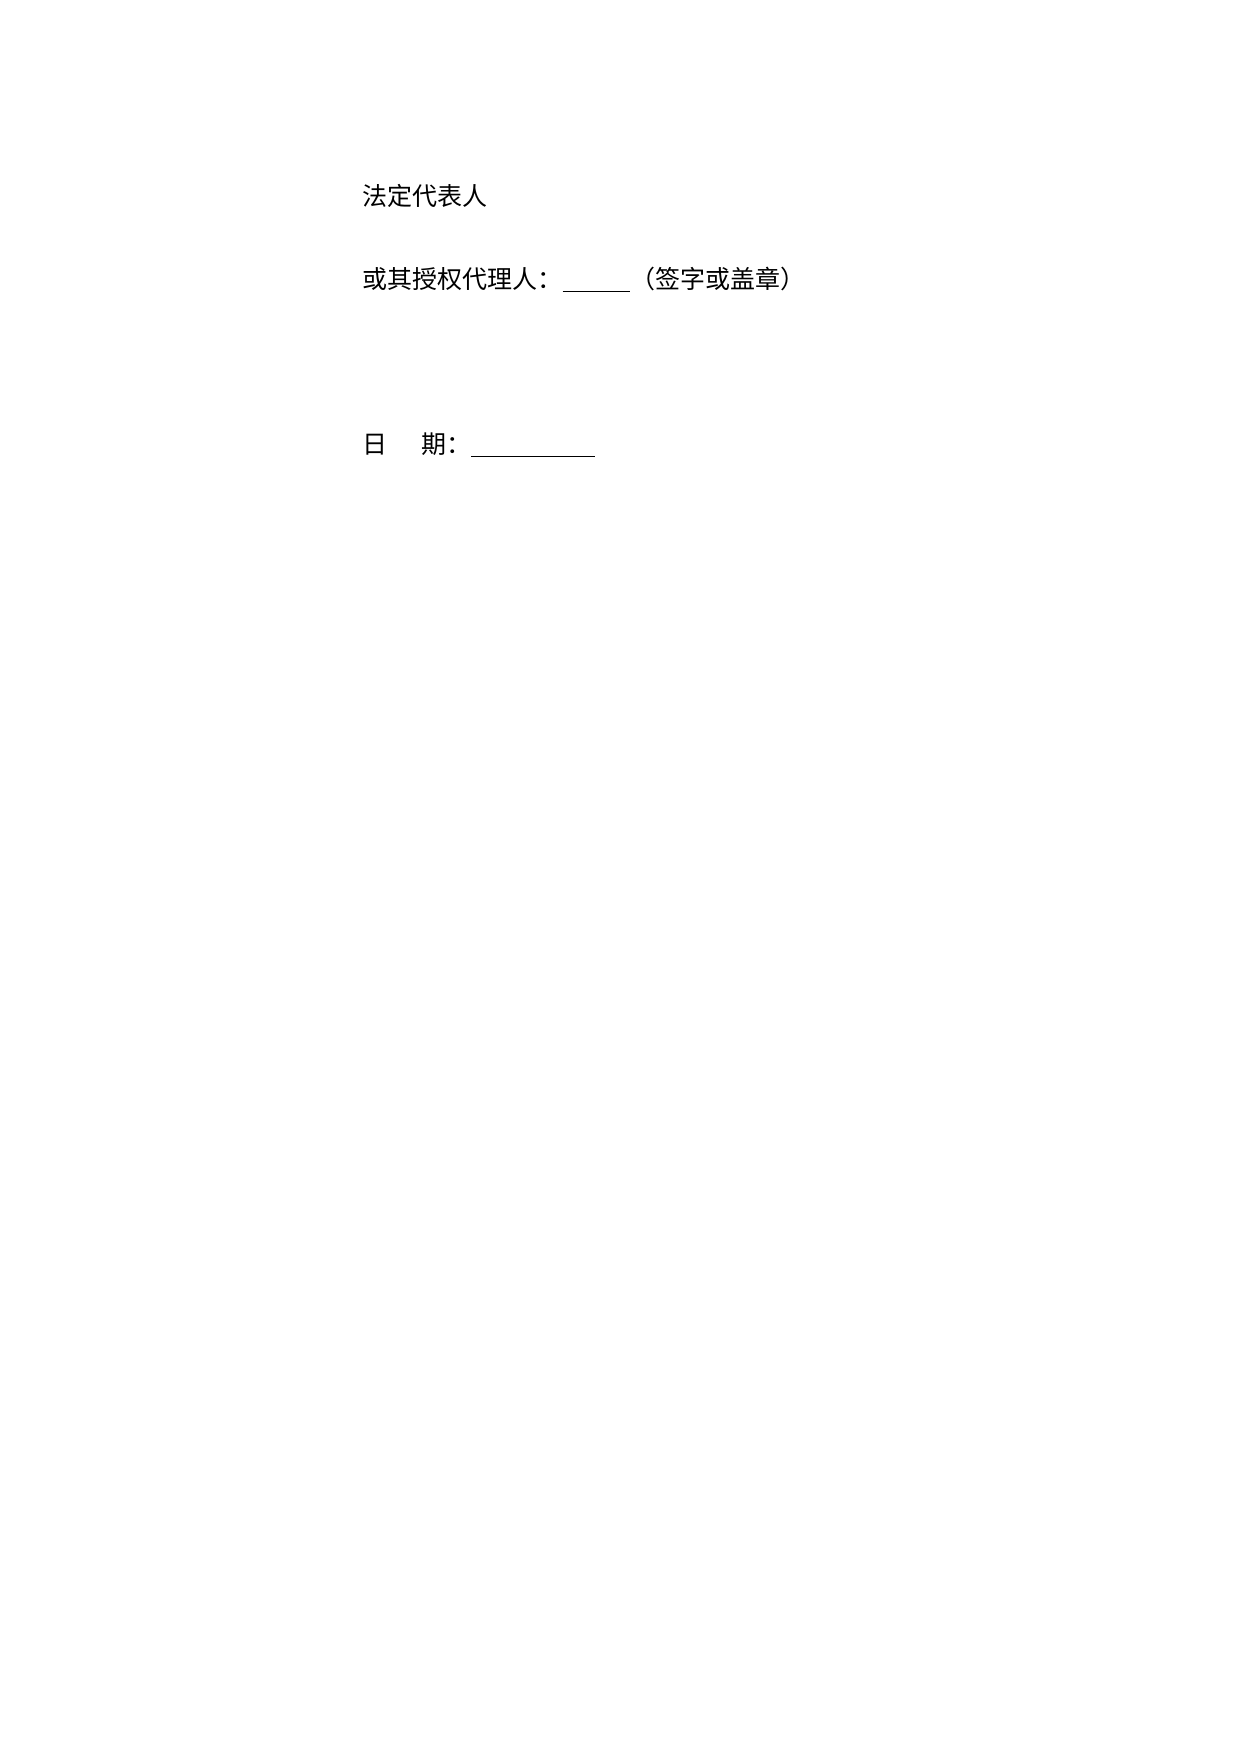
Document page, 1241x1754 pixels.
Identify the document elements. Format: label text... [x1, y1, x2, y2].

text 或其授权代理人： （签字或盖章） [187, 245, 1053, 310]
text 日 期： [187, 410, 1003, 475]
text 法定代表人 [187, 162, 1053, 227]
